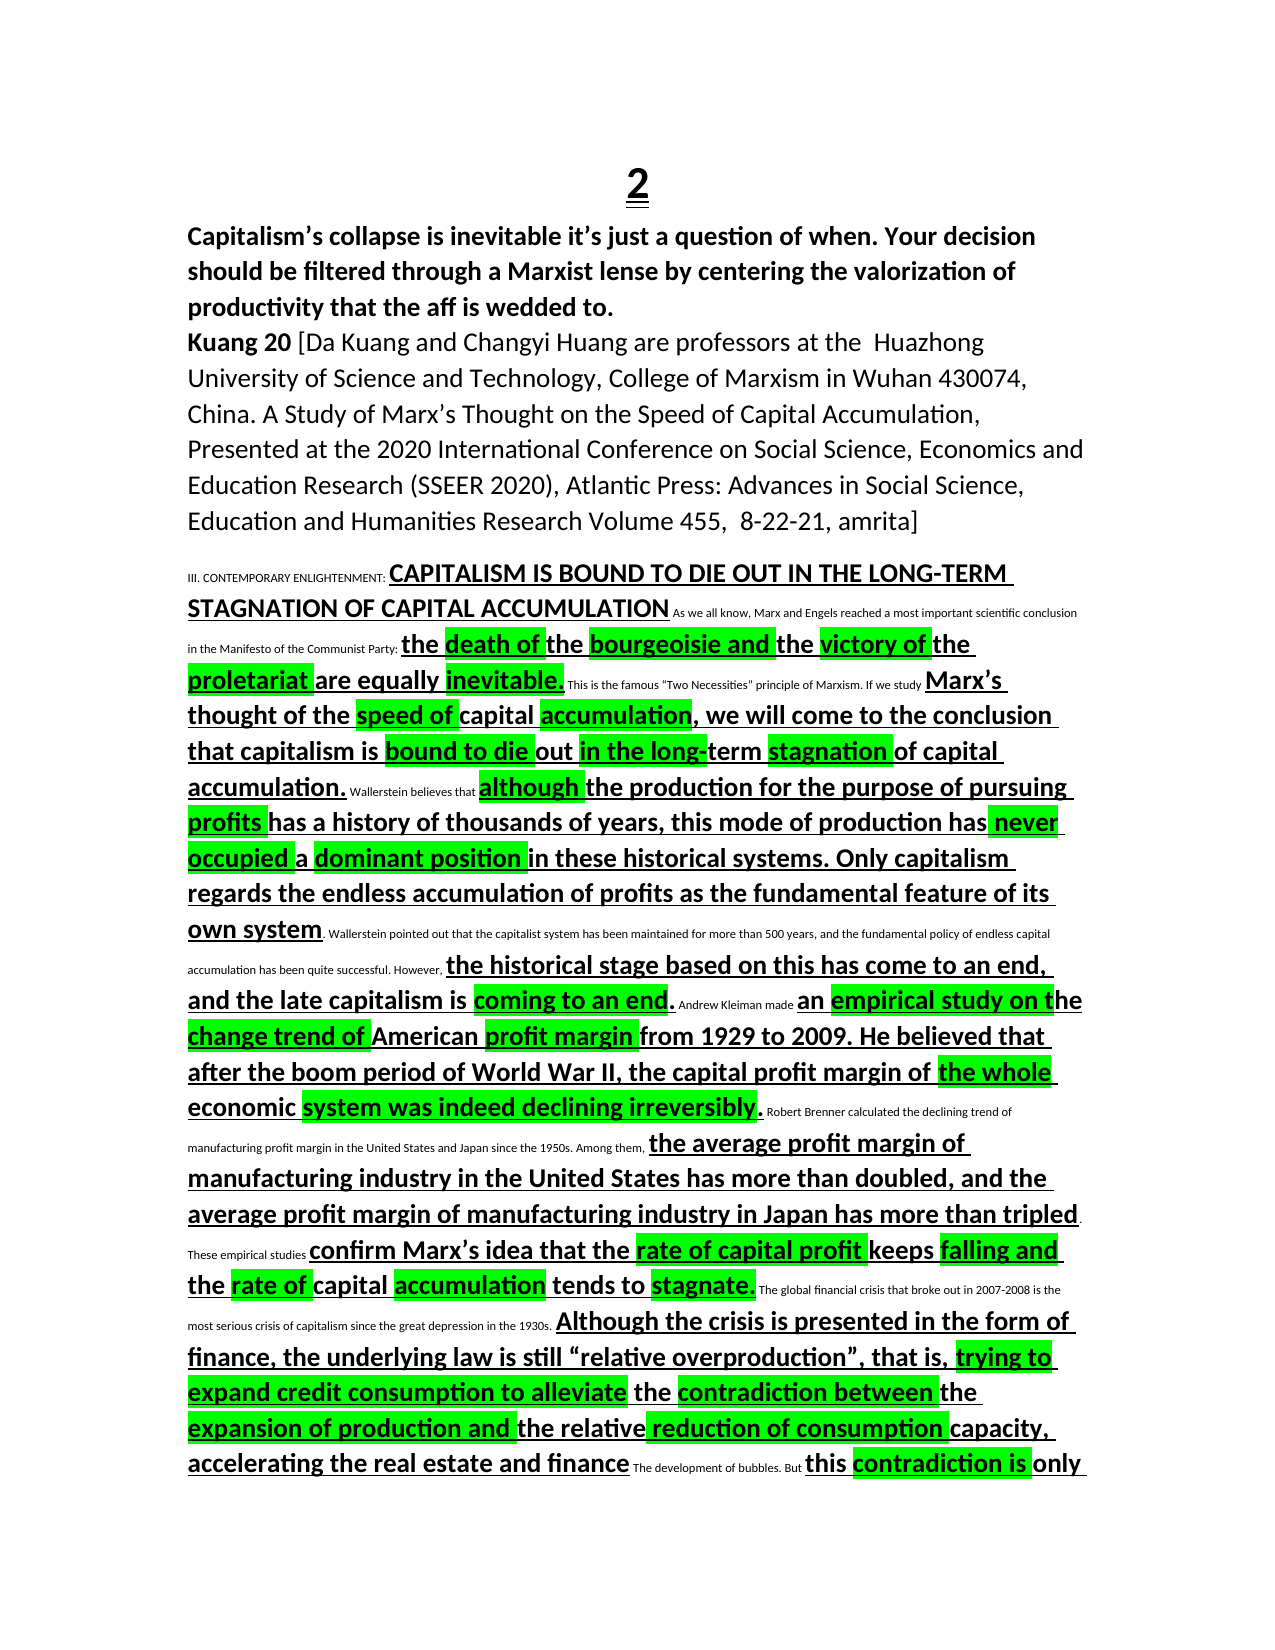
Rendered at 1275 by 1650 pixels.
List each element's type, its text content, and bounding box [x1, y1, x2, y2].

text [187, 556, 1087, 1479]
subtitle Capitalism’s collapse is inevitable it’s just a question of when. Your decision should be filtered through a Marxist lense by centering the valorization of productivity that the aff is wedded to. [187, 219, 1087, 323]
subtitle 2 [187, 154, 1087, 210]
text Kuang 20 [Da Kuang and Changyi Huang are professors at the Huazhong University of Science and Technology, College of Marxism in Wuhan 430074, China. A Study of Marx’s Thought on the Speed of Capital Accumulation, Presented at the 2020 International Conference on Social Science, Economics and Education Research (SSEER 2020), Atlantic Press: Advances in Social Science, Education and Humanities Research Volume 455, 8-22-21, amrita] [187, 326, 1087, 537]
